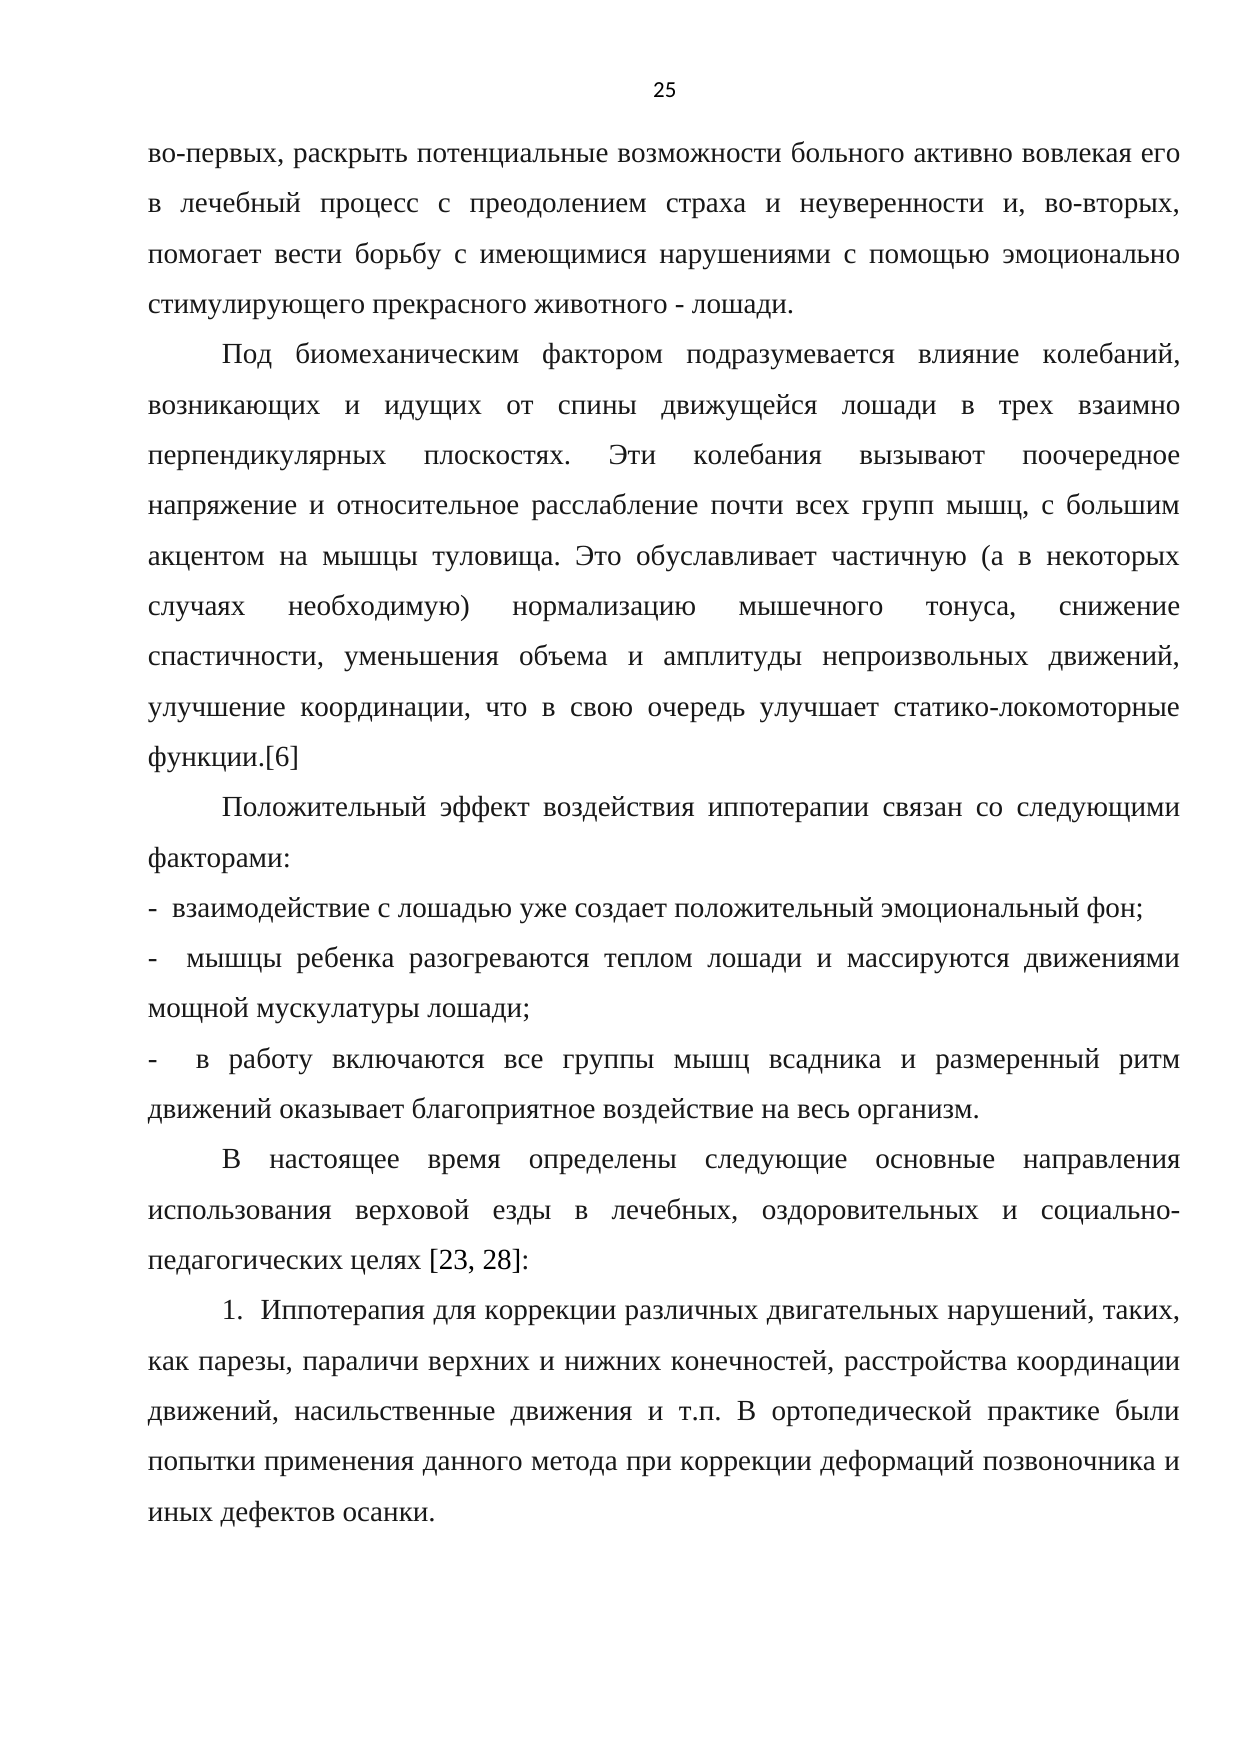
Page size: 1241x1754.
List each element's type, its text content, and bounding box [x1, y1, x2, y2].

text - взаимодействие с лошадью уже создает положительный эмоциональный фон; [148, 890, 1181, 923]
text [148, 135, 1181, 320]
text Положительный эффект воздействия иппотерапии связан со следующими факторами: [148, 789, 1181, 873]
text В настоящее время определены следующие основные направления использования верховой езды в лечебных, оздоровительных и социально-педагогических целях [23, 28]: [148, 1142, 1181, 1276]
text Под биомеханическим фактором подразумевается влияние колебаний, возникающих и идущих от спины движущейся лошади в трех взаимно перпендикулярных плоскостях. Эти колебания вызывают поочередное напряжение и относительное расслабление почти всех групп мышц, с большим акцентом на мышцы туловища. Это обуславливает частичную (а в некоторых случаях необходимую) нормализацию мышечного тонуса, снижение спастичности, уменьшения объема и амплитуды непроизвольных движений, улучшение координации, что в свою очередь улучшает статико-локомоторные функции.[6] [148, 337, 1181, 773]
text - мышцы ребенка разогреваются теплом лошади и массируются движениями мощной мускулатуры лошади; [148, 940, 1181, 1024]
text - в работу включаются все группы мышц всадника и размеренный ритм движений оказывает благоприятное воздействие на весь организм. [148, 1041, 1181, 1125]
text 1. Иппотерапия для коррекции различных двигательных нарушений, таких, как парезы, параличи верхних и нижних конечностей, расстройства координации движений, насильственные движения и т.п. В ортопедической практике были попытки применения данного метода при коррекции деформаций позвоночника и иных дефектов осанки. [148, 1292, 1181, 1527]
